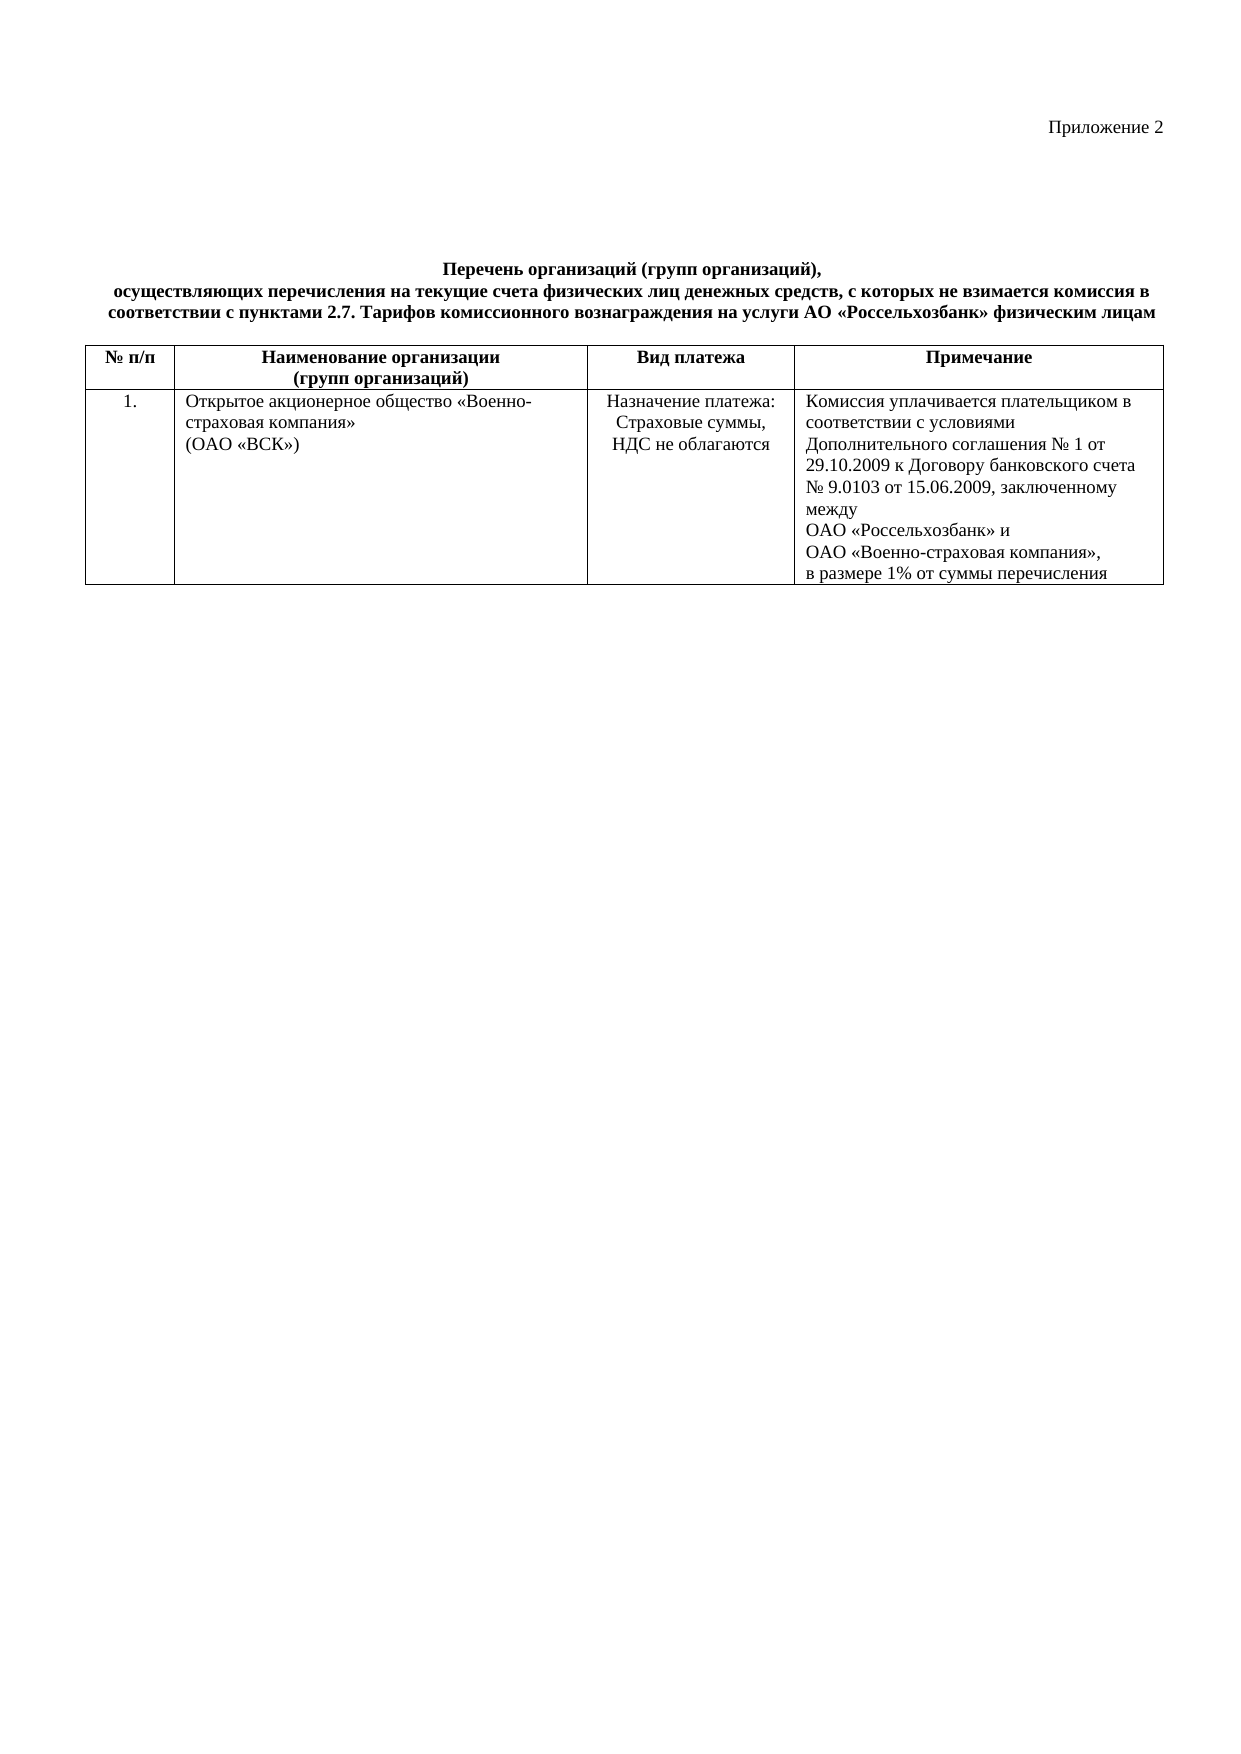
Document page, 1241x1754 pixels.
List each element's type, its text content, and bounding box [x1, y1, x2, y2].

table_header Примечание [795, 346, 1163, 389]
table_cell Назначение платежа: Страховые суммы, НДС не облагаются [588, 390, 794, 584]
text осуществляющих перечисления на текущие счета физических лиц денежных средств, с которых не взимается комиссия в соответствии с пунктами 2.7. Тарифов комиссионного вознаграждения на услуги АО «Россельхозбанк» физическим лицам [100, 280, 1163, 323]
table_header № п/п [86, 346, 174, 389]
table_header Вид платежа [588, 346, 794, 389]
table_cell 1. [86, 390, 174, 584]
text Перечень организаций (групп организаций), [100, 258, 1163, 280]
text Приложение 2 [175, 116, 1163, 138]
table_cell Открытое акционерное общество «Военно-страховая компания» (ОАО «ВСК») [175, 390, 587, 584]
table_header Наименование организации (групп организаций) [175, 346, 587, 389]
table_cell Комиссия уплачивается плательщиком в соответствии с условиями Дополнительного соглашения № 1 от 29.10.2009 к Договору банковского счета № 9.0103 от 15.06.2009, заключенному между ОАО «Россельхозбанк» и ОАО «Военно-страховая компания», в размере 1% от суммы перечисления [795, 390, 1163, 584]
